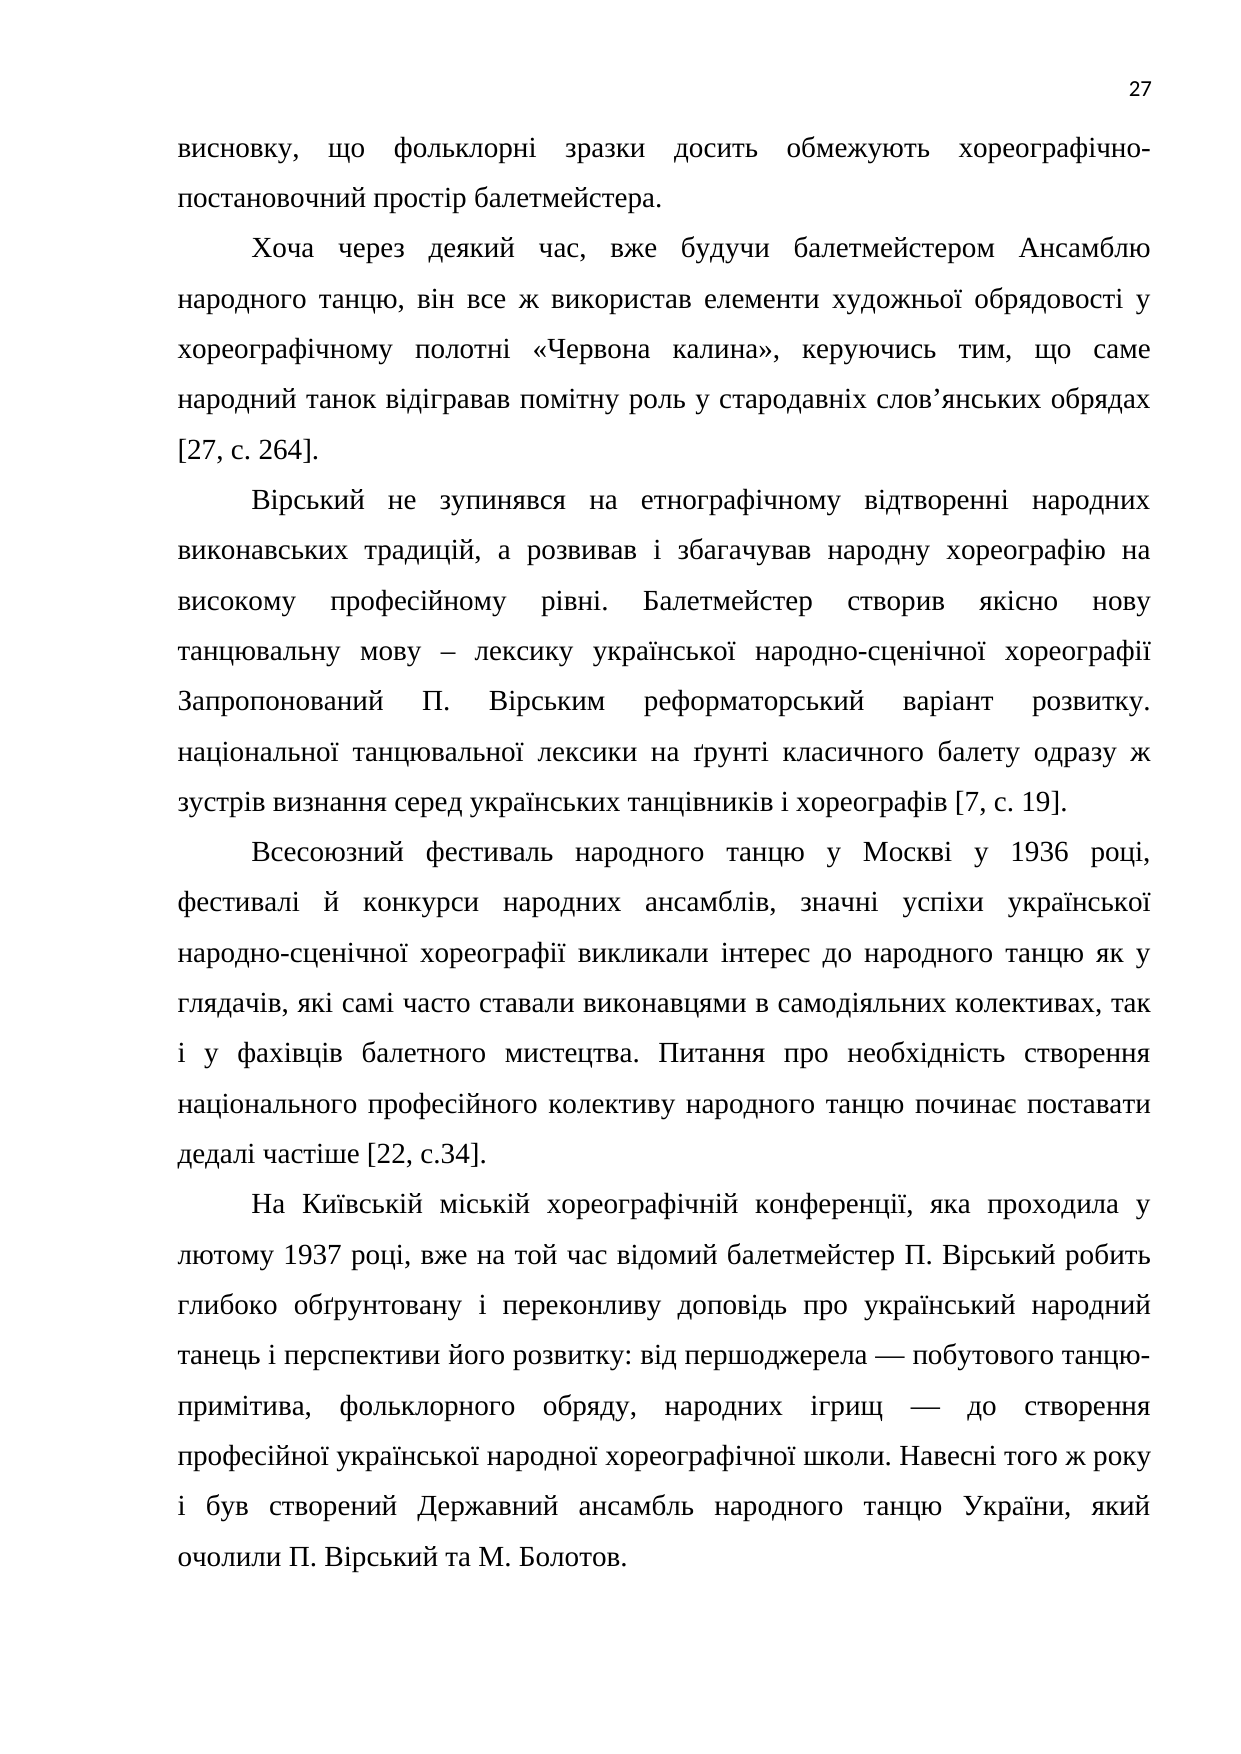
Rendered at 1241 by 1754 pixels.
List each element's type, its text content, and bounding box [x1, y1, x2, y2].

text Хоча через деякий час, вже будучи балетмейстером Ансамблю народного танцю, він все ж використав елементи художньої обрядовості у хореографічному полотні «Червона калина», керуючись тим, що саме народний танок відігравав помітну роль у стародавніх слов’янських обрядах [27, с. 264]. [177, 231, 1152, 465]
text Всесоюзний фестиваль народного танцю у Москві у 1936 році, фестивалі й конкурси народних ансамблів, значні успіхи української народно-сценічної хореографії викликали інтерес до народного танцю як у глядачів, які самі часто ставали виконавцями в самодіяльних колективах, так і у фахівців балетного мистецтва. Питання про необхідність створення національного професійного колективу народного танцю починає поставати дедалі частіше [22, с.34]. [177, 834, 1152, 1170]
text Вірський не зупинявся на етнографічному відтворенні народних виконавських традицій, а розвивав і збагачував народну хореографію на високому професійному рівні. Балетмейстер створив якісно нову танцювальну мову – лексику української народно-сценічної хореографії Запропонований П. Вірським реформаторський варіант розвитку. національної танцювальної лексики на ґрунті класичного балету одразу ж зустрів визнання серед українських танцівників і хореографів [7, с. 19]. [177, 482, 1152, 817]
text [177, 130, 1152, 214]
text На Київській міській хореографічній конференції, яка проходила у лютому 1937 році, вже на той час відомий балетмейстер П. Вірський робить глибоко обґрунтовану і переконливу доповідь про український народний танець і перспективи його розвитку: від першоджерела — побутового танцю-примітива, фольклорного обряду, народних ігрищ — до створення професійної української народної хореографічної школи. Навесні того ж року і був створений Державний ансамбль народного танцю України, який очолили П. Вірський та М. Болотов. [177, 1186, 1152, 1572]
